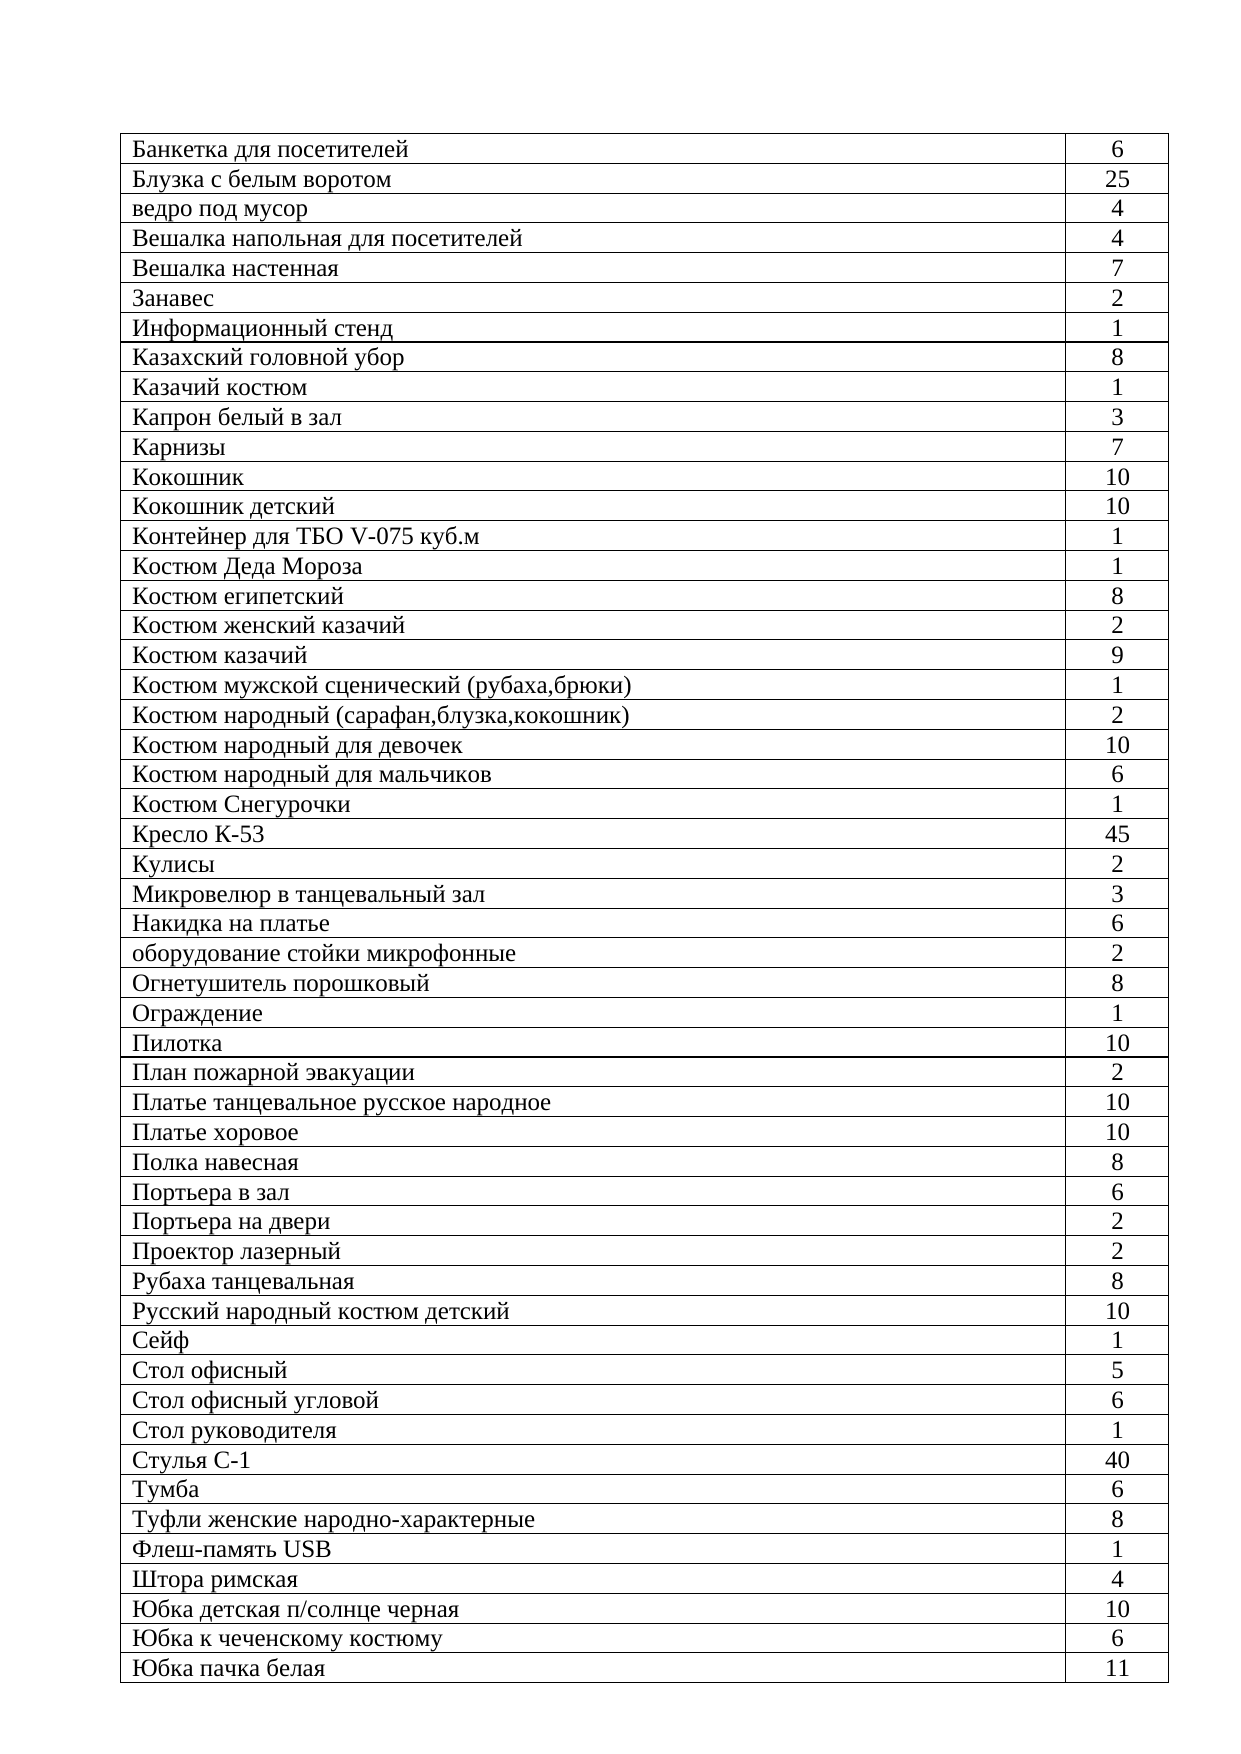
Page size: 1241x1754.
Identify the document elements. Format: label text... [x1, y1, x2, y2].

table_cell 6 [1066, 760, 1168, 788]
table_cell 6 [1066, 1624, 1168, 1652]
table_cell 7 [1066, 253, 1168, 282]
table_cell План пожарной эвакуации [121, 1058, 1065, 1086]
table_cell 10 [1066, 1594, 1168, 1622]
table_cell Платье танцевальное русское народное [121, 1087, 1065, 1116]
table_cell 2 [1066, 938, 1168, 967]
table_cell 1 [1066, 998, 1168, 1027]
table_cell 6 [1066, 1385, 1168, 1414]
table_cell Вешалка напольная для посетителей [121, 223, 1065, 252]
table_cell 10 [1066, 491, 1168, 520]
table_cell Казачий костюм [121, 372, 1065, 401]
table_cell Костюм мужской сценический (рубаха,брюки) [121, 670, 1065, 699]
table_cell 8 [1066, 343, 1168, 371]
table_cell 2 [1066, 283, 1168, 312]
table_cell Костюм египетский [121, 581, 1065, 609]
table_cell Тумба [121, 1475, 1065, 1503]
table_cell Кулисы [121, 849, 1065, 878]
table_cell 9 [1066, 640, 1168, 669]
table_cell Стол офисный [121, 1355, 1065, 1384]
table_cell 1 [1066, 372, 1168, 401]
table_cell Занавес [121, 283, 1065, 312]
table_cell Флеш-память USB [121, 1534, 1065, 1563]
table_cell 6 [1066, 909, 1168, 937]
table_cell Банкетка для посетителей [121, 134, 1065, 163]
table_cell 1 [1066, 1415, 1168, 1444]
table_cell 6 [1066, 1177, 1168, 1205]
table_cell Штора римская [121, 1564, 1065, 1593]
table_cell Портьера на двери [121, 1206, 1065, 1235]
table_cell Кресло К-53 [121, 819, 1065, 848]
table_cell Вешалка настенная [121, 253, 1065, 282]
table_cell 6 [1066, 1475, 1168, 1503]
table_cell Сейф [121, 1326, 1065, 1354]
table_cell Пилотка [121, 1028, 1065, 1056]
table_cell оборудование стойки микрофонные [121, 938, 1065, 967]
table_cell 10 [1066, 1117, 1168, 1146]
table_cell 1 [1066, 670, 1168, 699]
table_cell 3 [1066, 402, 1168, 431]
table_cell Портьера в зал [121, 1177, 1065, 1205]
table_cell Юбка детская п/солнце черная [121, 1594, 1065, 1622]
table_cell 4 [1066, 223, 1168, 252]
table_cell 5 [1066, 1355, 1168, 1384]
table_cell Контейнер для ТБО V-075 куб.м [121, 521, 1065, 550]
table_cell Микровелюр в танцевальный зал [121, 879, 1065, 907]
table_cell Казахский головной убор [121, 343, 1065, 371]
table_cell Кокошник детский [121, 491, 1065, 520]
table_cell Ограждение [121, 998, 1065, 1027]
table_cell 7 [1066, 432, 1168, 461]
table_cell Юбка пачка белая [121, 1653, 1065, 1682]
table_cell Стулья С-1 [121, 1445, 1065, 1473]
table_cell 1 [1066, 313, 1168, 341]
table_cell Проектор лазерный [121, 1236, 1065, 1265]
table_cell 25 [1066, 164, 1168, 192]
table_cell Юбка к чеченскому костюму [121, 1624, 1065, 1652]
table_cell Костюм казачий [121, 640, 1065, 669]
table_cell Костюм женский казачий [121, 611, 1065, 639]
table_cell Платье хоровое [121, 1117, 1065, 1146]
table_cell 2 [1066, 1206, 1168, 1235]
table_cell Стол офисный угловой [121, 1385, 1065, 1414]
table_cell 4 [1066, 1564, 1168, 1593]
table_cell ведро под мусор [121, 194, 1065, 222]
table_cell 10 [1066, 730, 1168, 758]
table_cell 10 [1066, 1087, 1168, 1116]
table_cell Информационный стенд [121, 313, 1065, 341]
table_cell Кокошник [121, 462, 1065, 490]
table_cell Костюм народный для мальчиков [121, 760, 1065, 788]
table_cell Костюм народный для девочек [121, 730, 1065, 758]
table_cell Костюм народный (сарафан,блузка,кокошник) [121, 700, 1065, 729]
table_cell 1 [1066, 789, 1168, 818]
table_cell Блузка с белым воротом [121, 164, 1065, 192]
table_cell Накидка на платье [121, 909, 1065, 937]
table_cell Костюм Снегурочки [121, 789, 1065, 818]
table_cell 3 [1066, 879, 1168, 907]
table_cell Туфли женские народно-характерные [121, 1504, 1065, 1533]
table_cell 2 [1066, 611, 1168, 639]
table_cell Стол руководителя [121, 1415, 1065, 1444]
table_cell Карнизы [121, 432, 1065, 461]
table_cell 1 [1066, 551, 1168, 580]
table_cell 2 [1066, 700, 1168, 729]
table_cell 45 [1066, 819, 1168, 848]
table_cell Капрон белый в зал [121, 402, 1065, 431]
table_cell 40 [1066, 1445, 1168, 1473]
table_cell 8 [1066, 1266, 1168, 1295]
table_cell 1 [1066, 521, 1168, 550]
table_cell 1 [1066, 1534, 1168, 1563]
table_cell Полка навесная [121, 1147, 1065, 1176]
table_cell 8 [1066, 1147, 1168, 1176]
table_cell Рубаха танцевальная [121, 1266, 1065, 1295]
table_cell 8 [1066, 1504, 1168, 1533]
table_cell 8 [1066, 968, 1168, 997]
table_cell 10 [1066, 1296, 1168, 1324]
table_cell 2 [1066, 849, 1168, 878]
table_cell Русский народный костюм детский [121, 1296, 1065, 1324]
table_cell Костюм Деда Мороза [121, 551, 1065, 580]
table_cell 10 [1066, 462, 1168, 490]
table_cell 4 [1066, 194, 1168, 222]
table_cell Огнетушитель порошковый [121, 968, 1065, 997]
table_cell 10 [1066, 1028, 1168, 1056]
table_cell 1 [1066, 1326, 1168, 1354]
table_cell 2 [1066, 1058, 1168, 1086]
table_cell 6 [1066, 134, 1168, 163]
table_cell 8 [1066, 581, 1168, 609]
table_cell 11 [1066, 1653, 1168, 1682]
table_cell 2 [1066, 1236, 1168, 1265]
